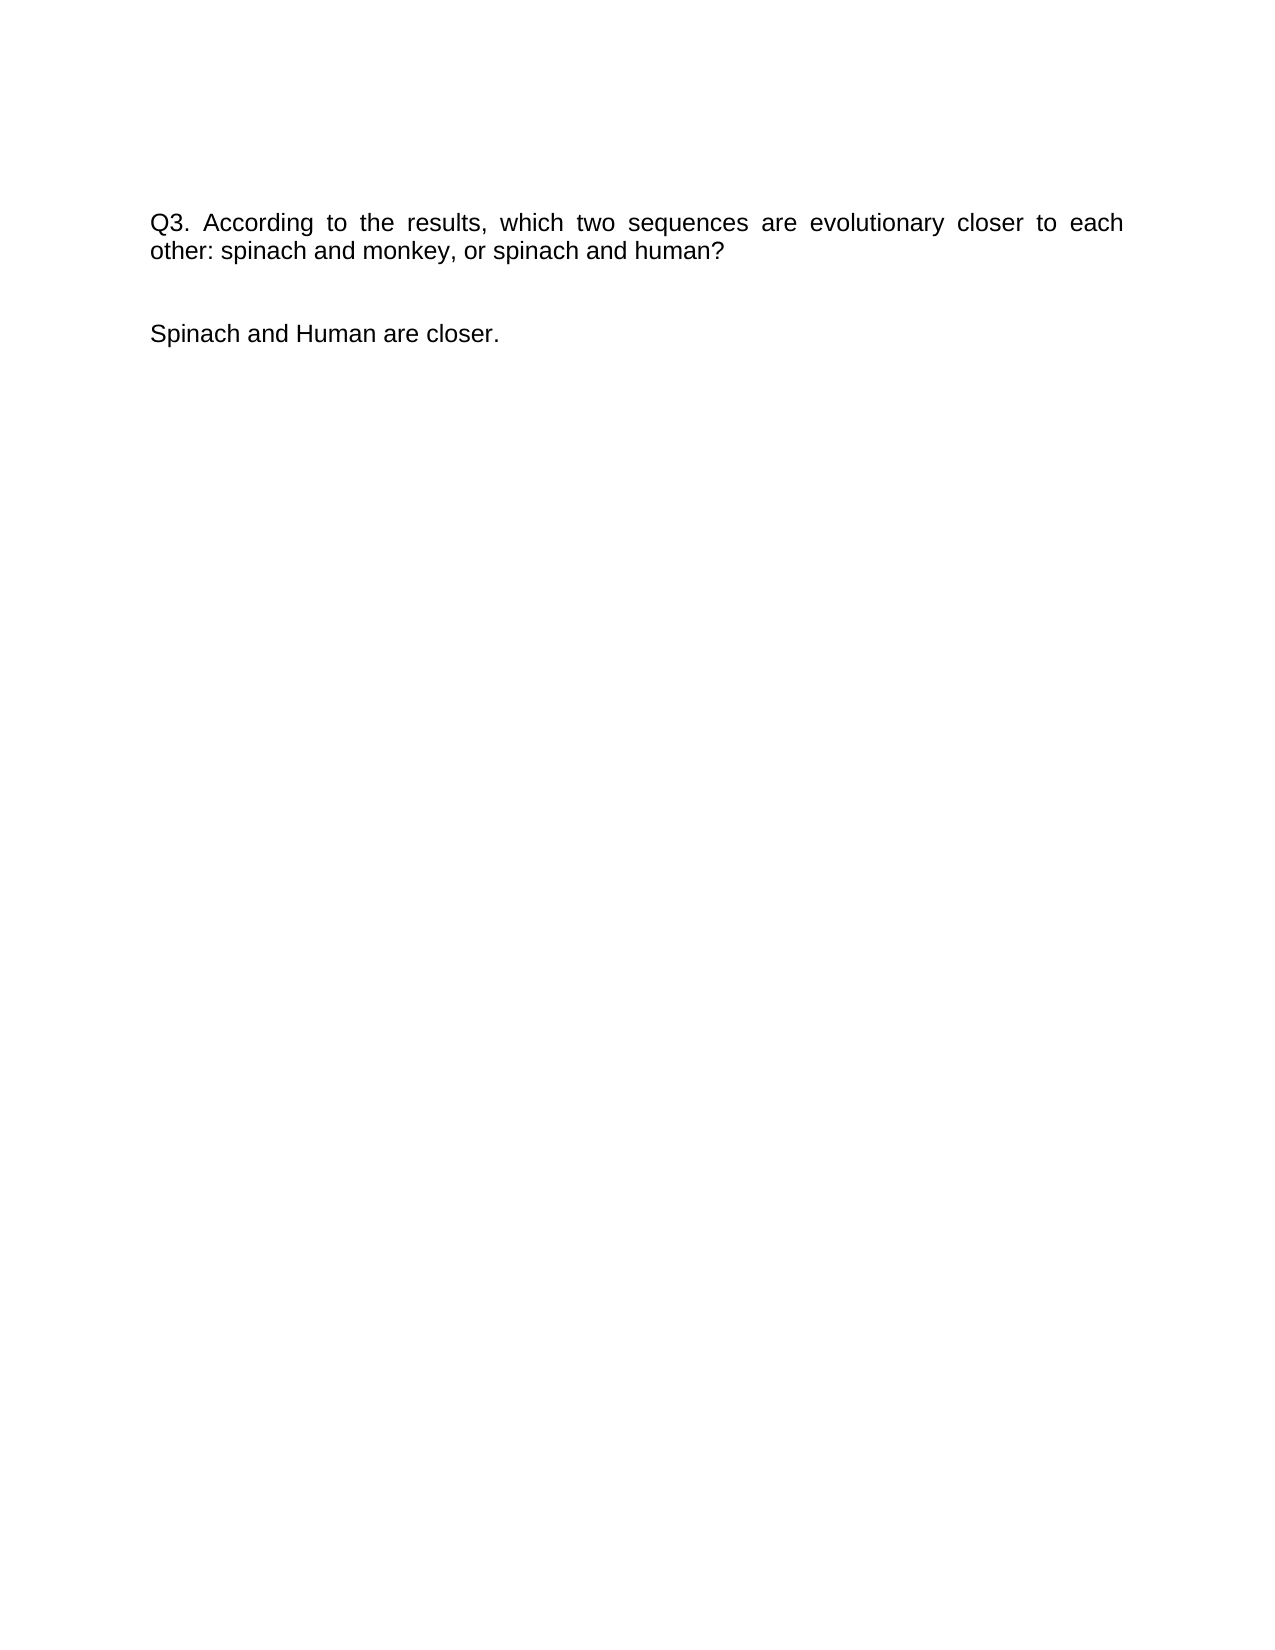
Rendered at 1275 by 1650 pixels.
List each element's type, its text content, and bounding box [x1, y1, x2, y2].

text Q3. According to the results, which two sequences are evolutionary closer to each other: spinach and monkey, or spinach and human? [150, 207, 1125, 265]
text Spinach and Human are closer. [150, 319, 1125, 348]
